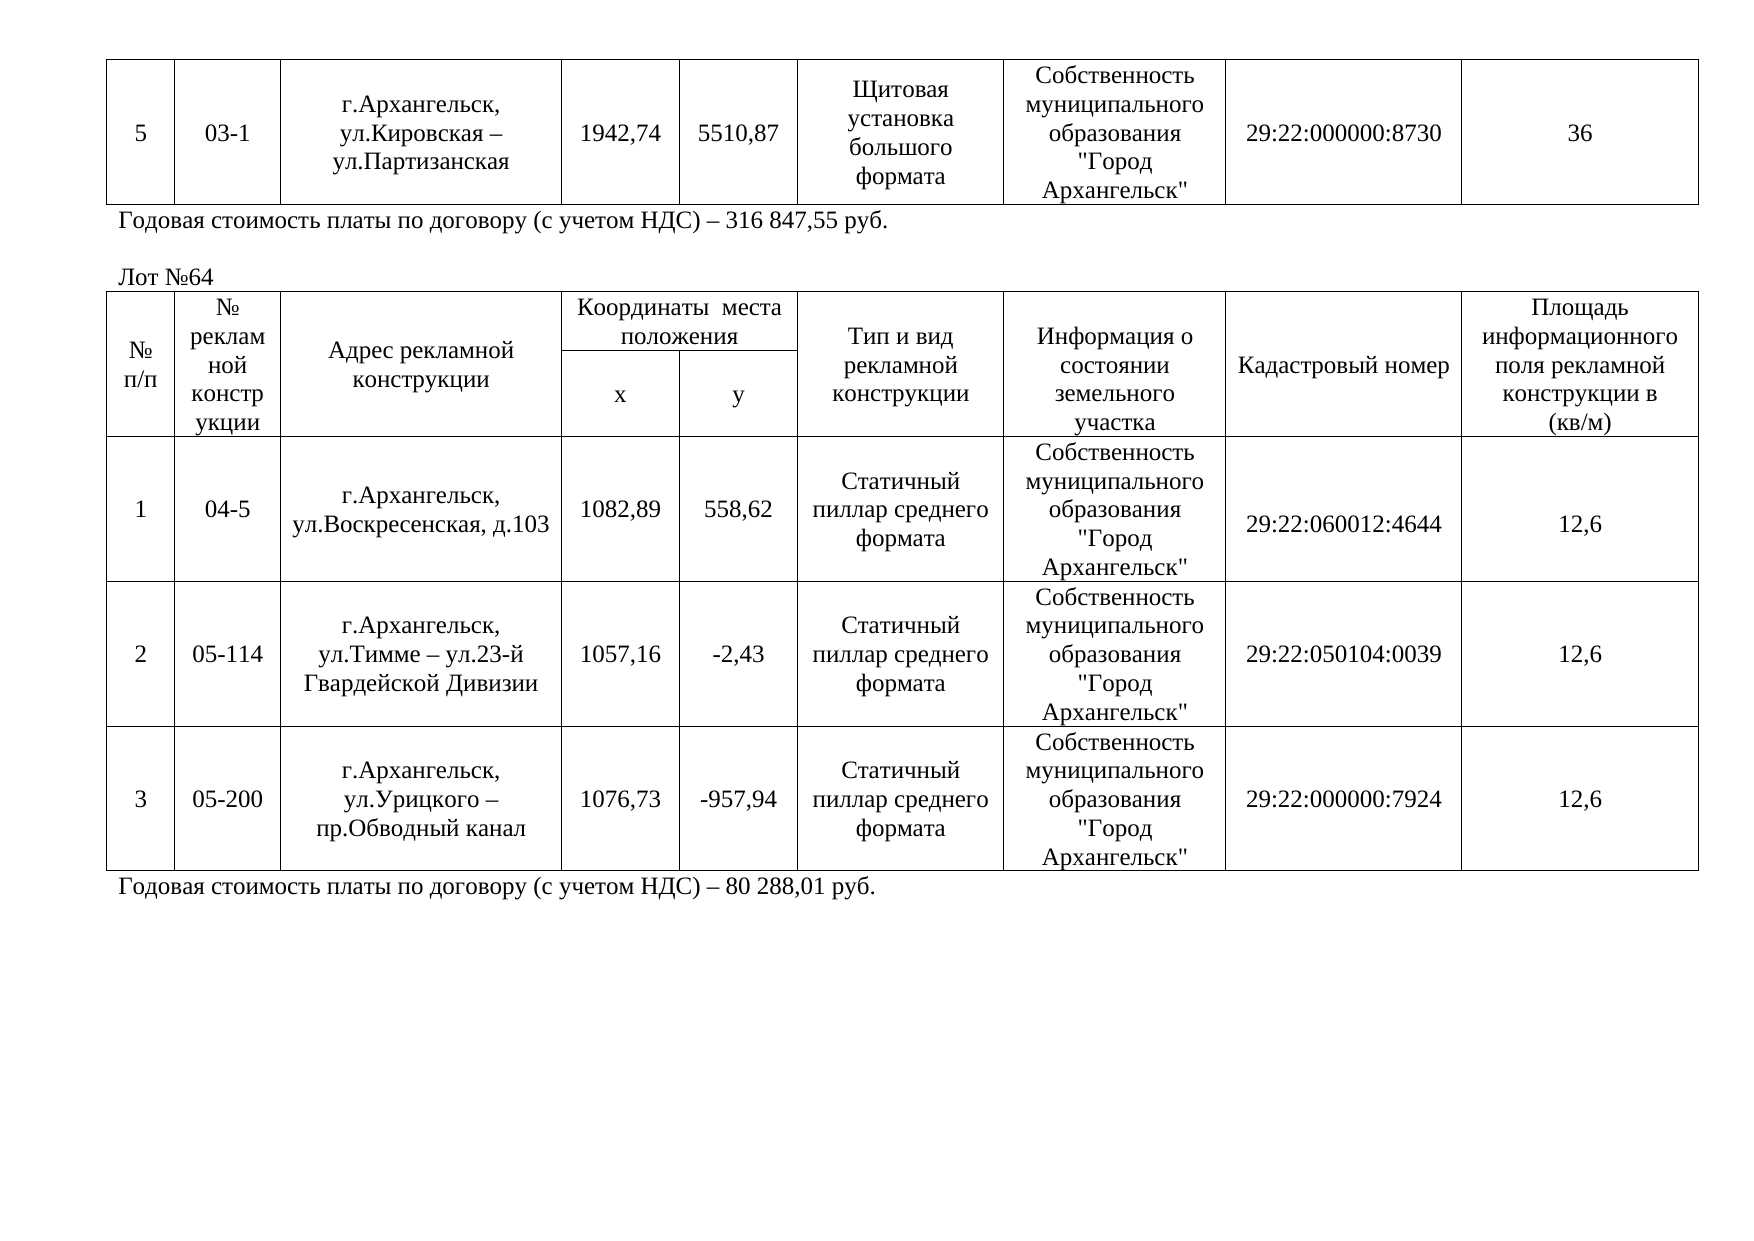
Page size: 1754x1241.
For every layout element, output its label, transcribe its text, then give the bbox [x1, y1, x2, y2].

table_cell 04-5 [175, 437, 280, 581]
table_cell 05-200 [175, 727, 280, 870]
table_cell 03-1 [175, 60, 280, 204]
table_cell 12,6 [1462, 437, 1698, 581]
text Лот №64 [118, 262, 1695, 291]
table_cell г.Архангельск, ул.Тимме – ул.23-й Гвардейской Дивизии [281, 582, 561, 726]
table_cell г.Архангельск, ул.Урицкого – пр.Обводный канал [281, 727, 561, 870]
table_cell 05-114 [175, 582, 280, 726]
table_cell Статичный пиллар среднего формата [798, 437, 1003, 581]
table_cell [1004, 60, 1225, 204]
table_cell 12,6 [1462, 727, 1698, 870]
table_cell 1057,16 [562, 582, 679, 726]
table_cell 29:22:000000:7924 [1226, 727, 1461, 870]
table_cell Статичный пиллар среднего формата [798, 727, 1003, 870]
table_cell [798, 60, 1003, 204]
table_header Адрес рекламной конструкции [281, 292, 561, 436]
table_cell 2 [107, 582, 174, 726]
text Годовая стоимость платы по договору (с учетом НДС) – 80 288,01 руб. [118, 871, 1695, 900]
table_cell 29:22:050104:0039 [1226, 582, 1461, 726]
table_cell 3 [107, 727, 174, 870]
table_cell 1942,74 [562, 60, 679, 204]
table_cell x [562, 351, 679, 436]
table_cell 1 [107, 437, 174, 581]
table_cell Собственность муниципального образования "Город Архангельск" [1004, 727, 1225, 870]
table_cell 1076,73 [562, 727, 679, 870]
table_header Информация о состоянии земельного участка [1004, 292, 1225, 436]
table_cell 558,62 [680, 437, 797, 581]
table_cell Статичный пиллар среднего формата [798, 582, 1003, 726]
table_cell г.Архангельск, ул.Кировская – ул.Партизанская [281, 60, 561, 204]
table_cell 29:22:060012:4644 [1226, 437, 1461, 581]
table_cell Собственность муниципального образования "Город Архангельск" [1004, 437, 1225, 581]
table_cell 1082,89 [562, 437, 679, 581]
table_cell г.Архангельск, ул.Воскресенская, д.103 [281, 437, 561, 581]
table_cell Собственность муниципального образования "Город Архангельск" [1004, 582, 1225, 726]
table_cell 5 [107, 60, 174, 204]
table_cell 29:22:000000:8730 [1226, 60, 1461, 204]
table_header Координаты места положения [562, 292, 797, 350]
text Годовая стоимость платы по договору (с учетом НДС) – 316 847,55 руб. [118, 205, 1695, 234]
table_header Кадастровый номер [1226, 292, 1461, 436]
table_cell 12,6 [1462, 582, 1698, 726]
table_header № рекламной конструкции [175, 292, 280, 436]
table_header Площадь информационного поля рекламной конструкции в (кв/м) [1462, 292, 1698, 436]
table_cell y [680, 351, 797, 436]
table_header № п/п [107, 292, 174, 436]
table_cell 36 [1462, 60, 1698, 204]
table_cell -2,43 [680, 582, 797, 726]
table_cell 5510,87 [680, 60, 797, 204]
table_cell -957,94 [680, 727, 797, 870]
table_header Тип и вид рекламной конструкции [798, 292, 1003, 436]
